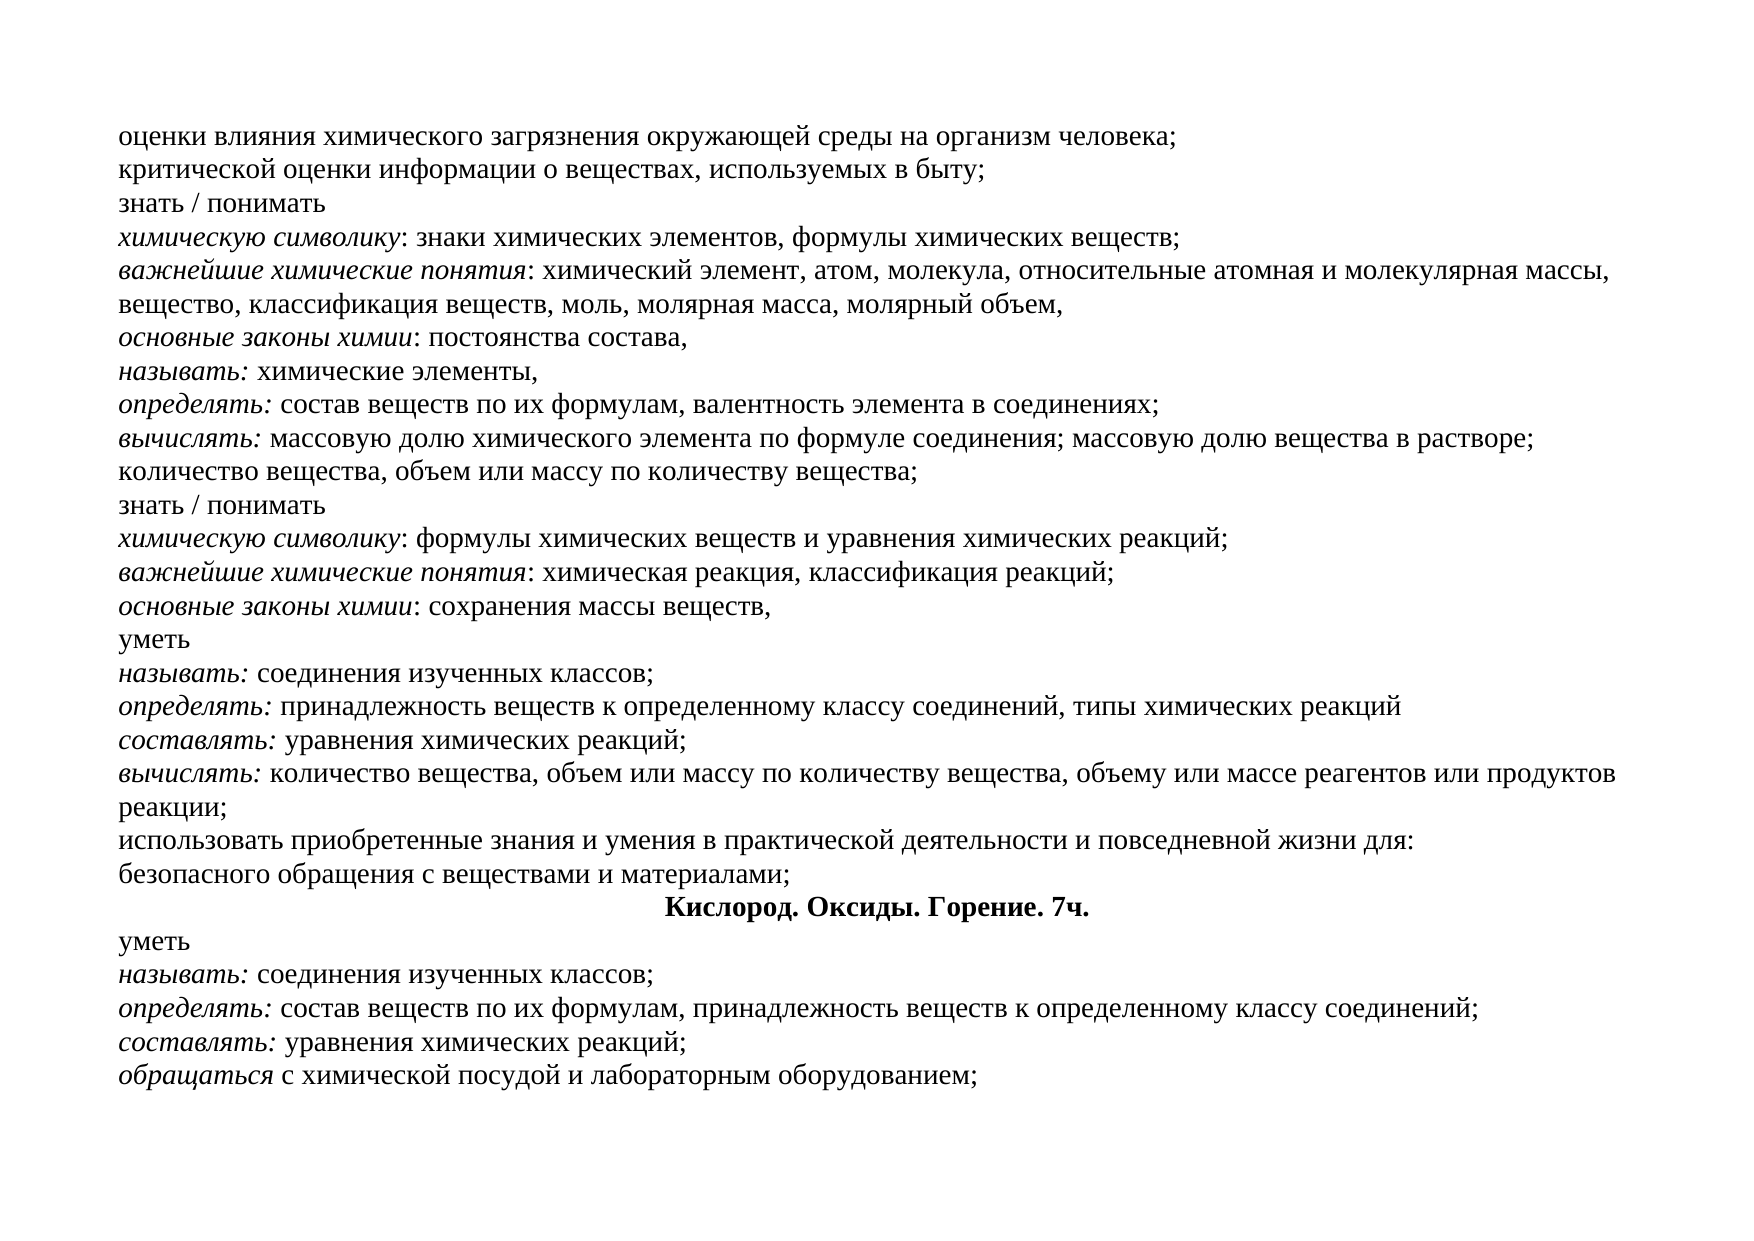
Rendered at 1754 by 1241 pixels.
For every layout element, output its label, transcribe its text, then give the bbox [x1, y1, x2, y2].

text безопасного обращения с веществами и материалами; [118, 856, 1636, 889]
text химическую символику: знаки химических элементов, формулы химических веществ; [118, 219, 1636, 252]
text определять: состав веществ по их формулам, валентность элемента в соединениях; [118, 386, 1636, 420]
text знать / понимать [118, 487, 1636, 521]
text составлять: уравнения химических реакций; [118, 722, 1636, 755]
text основные законы химии: сохранения массы веществ, [118, 588, 1636, 621]
text основные законы химии: постоянства состава, [118, 319, 1636, 353]
text использовать приобретенные знания и умения в практической деятельности и повседневной жизни для: [118, 822, 1636, 856]
text важнейшие химические понятия: химическая реакция, классификация реакций; [118, 554, 1636, 588]
text Кислород. Оксиды. Горение. 7ч. [118, 889, 1636, 923]
text уметь [118, 621, 1636, 655]
text оценки влияния химического загрязнения окружающей среды на организм человека; [118, 118, 1636, 152]
text называть: соединения изученных классов; [118, 655, 1636, 688]
text вычислять: количество вещества, объем или массу по количеству вещества, объему или массе реагентов или продуктов реакции; [118, 755, 1636, 822]
text вычислять: массовую долю химического элемента по формуле соединения; массовую долю вещества в растворе; количество вещества, объем или массу по количеству вещества; [118, 420, 1636, 487]
text определять: состав веществ по их формулам, принадлежность веществ к определенному классу соединений; [118, 990, 1636, 1024]
text важнейшие химические понятия: химический элемент, атом, молекула, относительные атомная и молекулярная массы, вещество, классификация веществ, моль, молярная масса, молярный объем, [118, 252, 1636, 319]
text обращаться с химической посудой и лабораторным оборудованием; [118, 1057, 1636, 1091]
text называть: химические элементы, [118, 353, 1636, 386]
text составлять: уравнения химических реакций; [118, 1024, 1636, 1057]
text знать / понимать [118, 185, 1636, 219]
text уметь [118, 923, 1636, 957]
text критической оценки информации о веществах, используемых в быту; [118, 152, 1636, 185]
text называть: соединения изученных классов; [118, 957, 1636, 990]
text определять: принадлежность веществ к определенному классу соединений, типы химических реакций [118, 688, 1636, 722]
text химическую символику: формулы химических веществ и уравнения химических реакций; [118, 521, 1636, 554]
